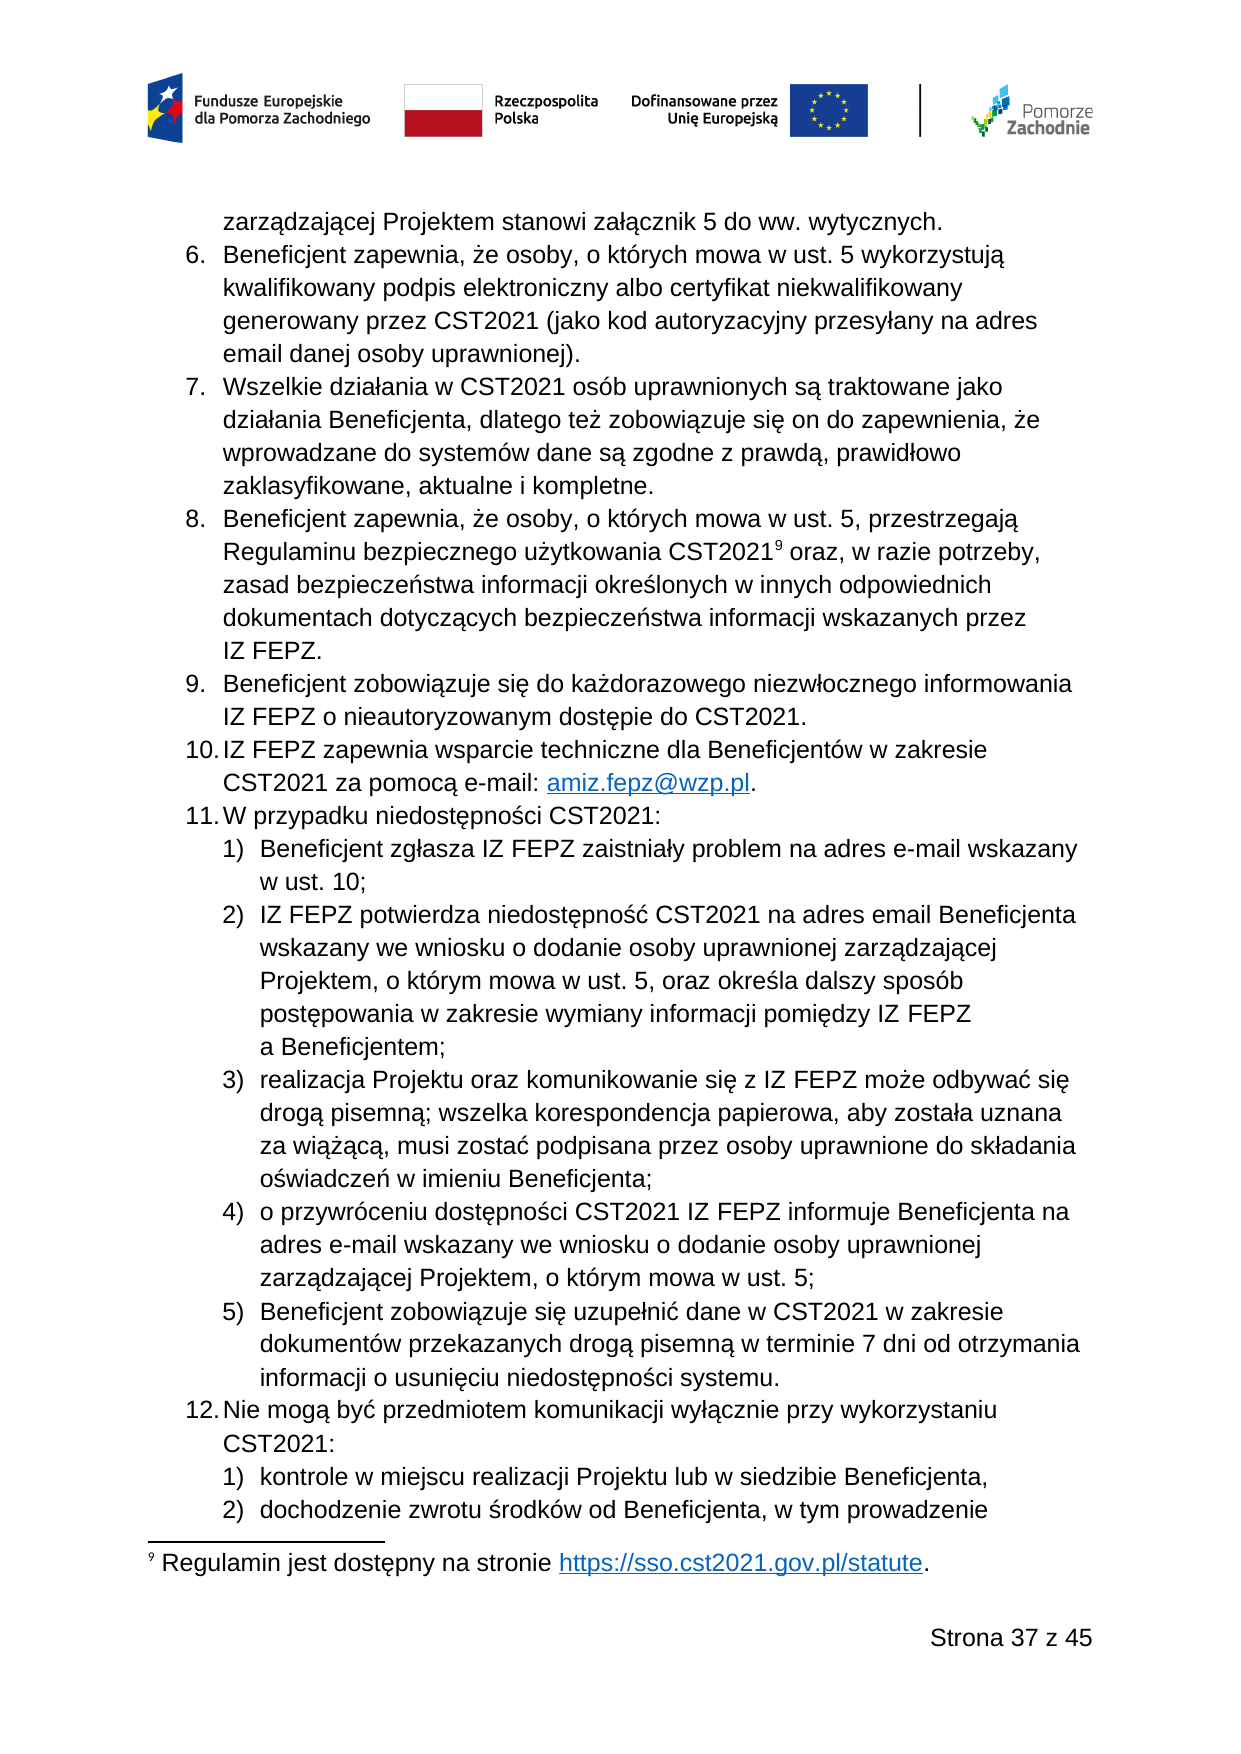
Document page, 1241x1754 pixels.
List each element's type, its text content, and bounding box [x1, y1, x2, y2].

list Beneficjent zobowiązuje się uzupełnić dane w CST2021 w zakresie dokumentów przekazanych drogą pisemną w terminie 7 dni od otrzymania informacji o usunięciu niedostępności systemu. [222, 1296, 1092, 1391]
list IZ FEPZ zapewnia wsparcie techniczne dla Beneficjentów w zakresie CST2021 za pomocą e-mail: amiz.fepz@wzp.pl. [185, 735, 1092, 797]
list o przywróceniu dostępności CST2021 IZ FEPZ informuje Beneficjenta na adres e-mail wskazany we wniosku o dodanie osoby uprawnionej zarządzającej Projektem, o którym mowa w ust. 5; [222, 1197, 1092, 1292]
list Beneficjent zapewnia, że osoby, o których mowa w ust. 5 wykorzystują kwalifikowany podpis elektroniczny albo certyfikat niekwalifikowany generowany przez CST2021 (jako kod autoryzacyjny przesyłany na adres email danej osoby uprawnionej). [185, 240, 1092, 368]
list W przypadku niedostępności CST2021: [185, 801, 1092, 830]
list kontrole w miejscu realizacji Projektu lub w siedzibie Beneficjenta, [222, 1462, 1092, 1490]
list Wszelkie działania w CST2021 osób uprawnionych są traktowane jako działania Beneficjenta, dlatego też zobowiązuje się on do zapewnienia, że wprowadzane do systemów dane są zgodne z prawdą, prawidłowo zaklasyfikowane, aktualne i kompletne. [185, 372, 1092, 500]
list dochodzenie zwrotu środków od Beneficjenta, w tym prowadzenie postępowania administracyjnego w celu wydania decyzji o zwrocie środków, [222, 1494, 1092, 1523]
list IZ FEPZ potwierdza niedostępność CST2021 na adres email Beneficjenta wskazany we wniosku o dodanie osoby uprawnionej zarządzającej Projektem, o którym mowa w ust. 5, oraz określa dalszy sposób postępowania w zakresie wymiany informacji pomiędzy IZ FEPZ a Beneficjentem; [222, 900, 1092, 1061]
picture [147, 73, 1093, 143]
list Beneficjent zgłasza IZ FEPZ zaistniały problem na adres e-mail wskazany w ust. 10; [222, 834, 1092, 896]
list Beneficjent zapewnia, że osoby, o których mowa w ust. 5, przestrzegają Regulaminu bezpiecznego użytkowania CST2021 oraz, w razie potrzeby, zasad bezpieczeństwa informacji określonych w innych odpowiednich dokumentach dotyczących bezpieczeństwa informacji wskazanych przez IZ FEPZ. [185, 504, 1092, 665]
list Nie mogą być przedmiotem komunikacji wyłącznie przy wykorzystaniu CST2021: [185, 1396, 1092, 1457]
list Beneficjent zobowiązuje się do każdorazowego niezwłocznego informowania IZ FEPZ o nieautoryzowanym dostępie do CST2021. [185, 669, 1092, 731]
list realizacja Projektu oraz komunikowanie się z IZ FEPZ może odbywać się drogą pisemną; wszelka korespondencja papierowa, aby została uznana za wiążącą, musi zostać podpisana przez osoby uprawnione do składania oświadczeń w imieniu Beneficjenta; [222, 1065, 1092, 1193]
